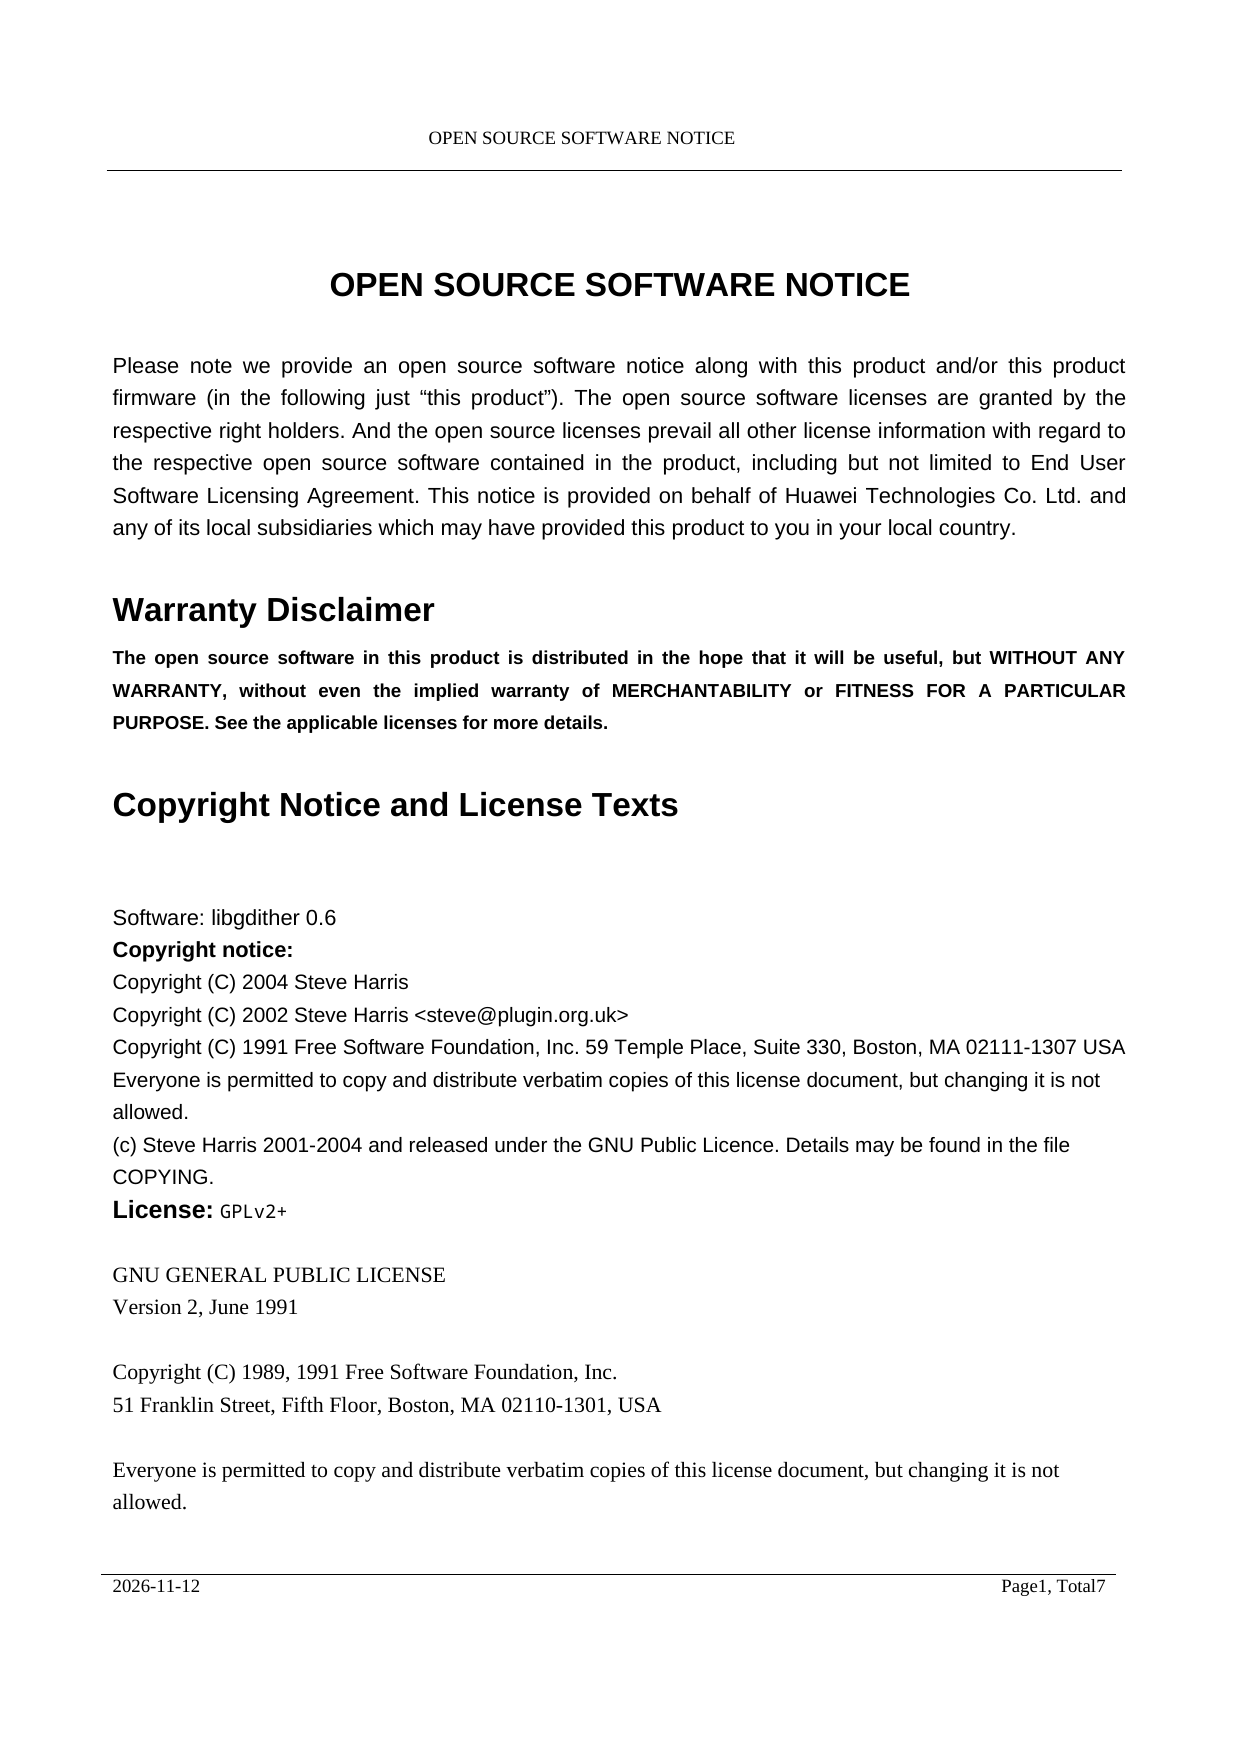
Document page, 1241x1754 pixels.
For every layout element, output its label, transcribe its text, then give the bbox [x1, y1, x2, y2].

text Copyright (C) 2002 Steve Harris <steve@plugin.org.uk> [112, 998, 1128, 1031]
text (c) Steve Harris 2001-2004 and released under the GNU Public Licence. Details may be found in the file COPYING. [112, 1128, 1128, 1193]
text Software: libgdither 0.6 [112, 901, 1128, 933]
text Copyright (C) 2004 Steve Harris [112, 966, 1128, 998]
text Copyright (C) 1991 Free Software Foundation, Inc. 59 Temple Place, Suite 330, Boston, MA 02111-1307 USA Everyone is permitted to copy and distribute verbatim copies of this license document, but changing it is not allowed. [112, 1031, 1128, 1128]
text Copyright Notice and License Texts [112, 771, 1128, 836]
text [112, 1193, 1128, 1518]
text Please note we provide an open source software notice along with this product and/or this product firmware (in the following just “this product”). The open source software licenses are granted by the respective right holders. And the open source licenses prevail all other license information with regard to the respective open source software contained in the product, including but not limited to End User Software Licensing Agreement. This notice is provided on behalf of Huawei Technologies Co. Ltd. and any of its local subsidiaries which may have provided this product to you in your local country. [112, 349, 1128, 544]
text Copyright notice: [112, 933, 1128, 966]
text OPEN SOURCE SOFTWARE NOTICE [112, 251, 1128, 316]
text The open source software in this product is distributed in the hope that it will be useful, but WITHOUT ANY WARRANTY, without even the implied warranty of MERCHANTABILITY or FITNESS FOR A PARTICULAR PURPOSE. See the applicable licenses for more details. [112, 641, 1128, 739]
text Warranty Disclaimer [112, 576, 1128, 641]
